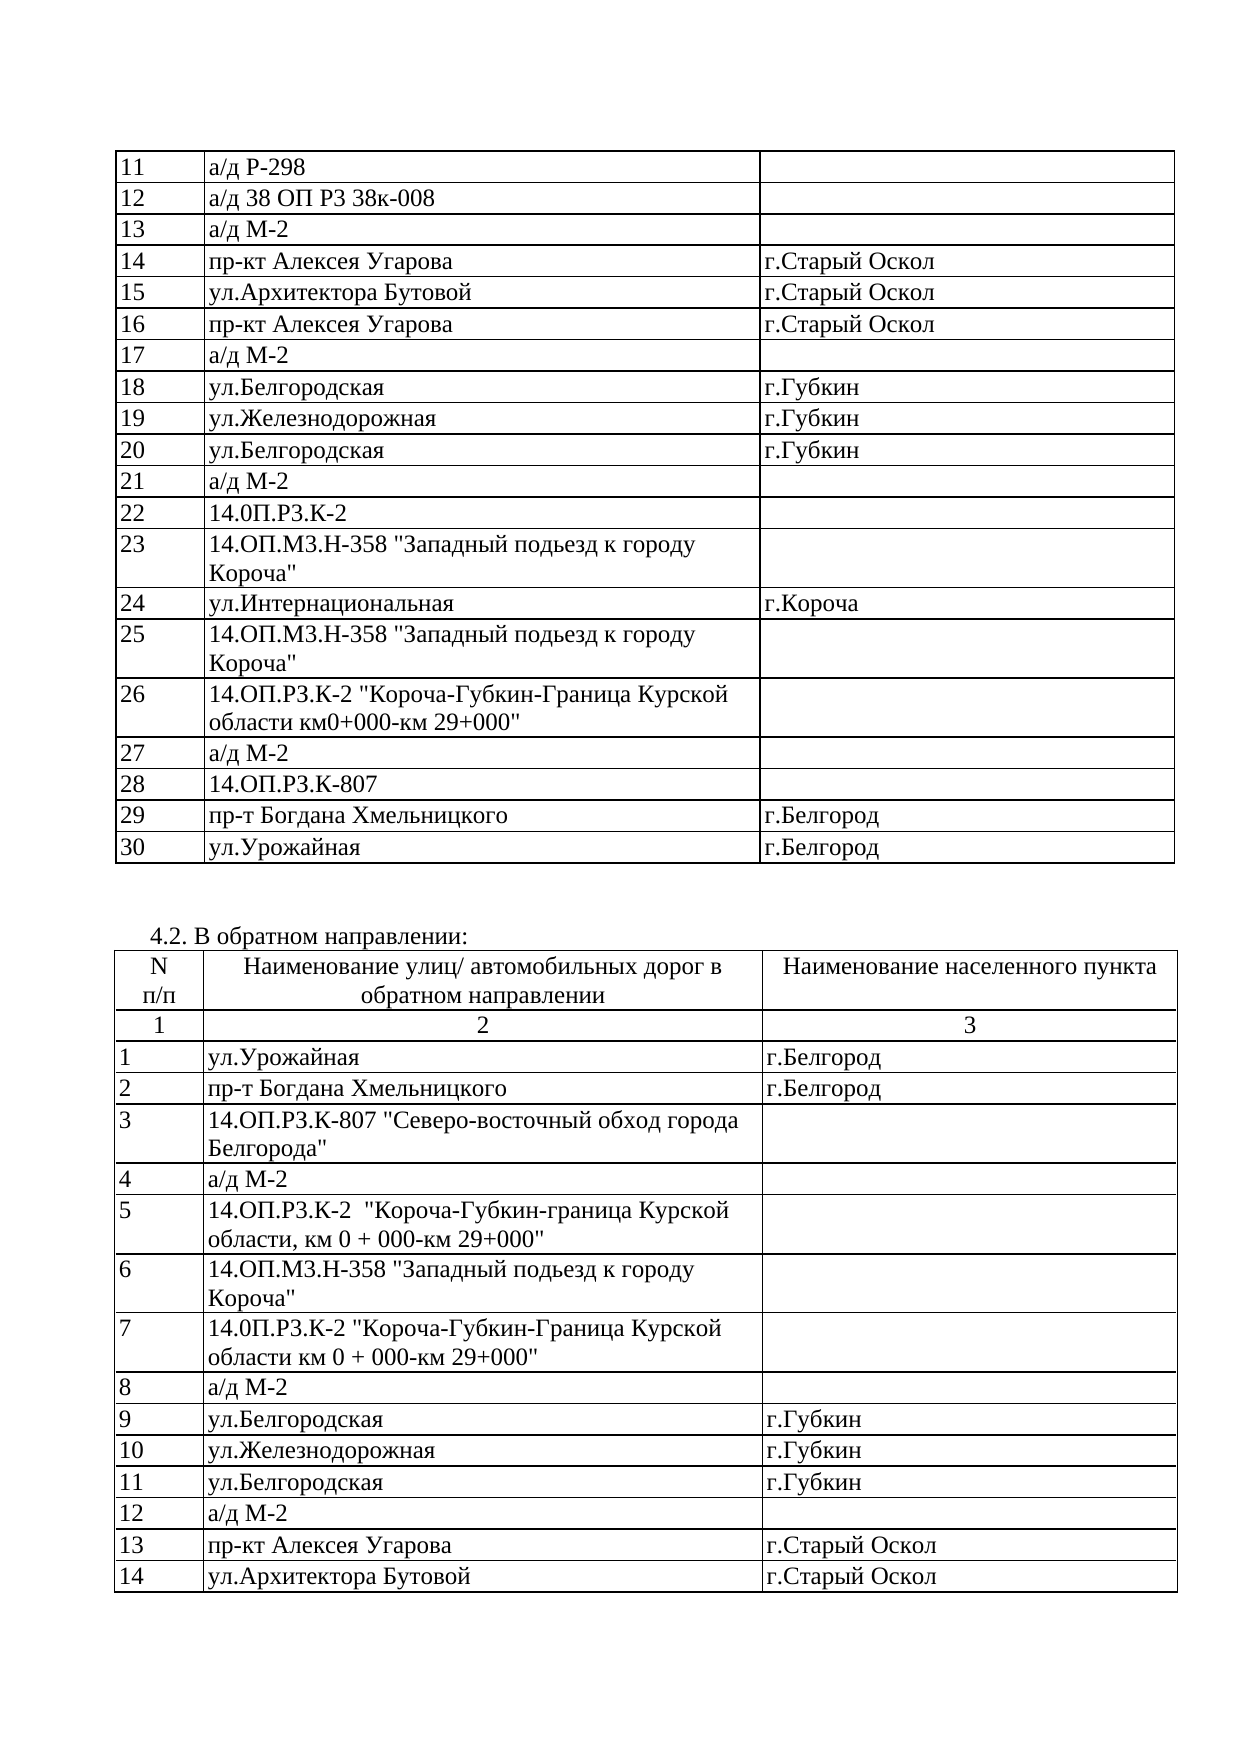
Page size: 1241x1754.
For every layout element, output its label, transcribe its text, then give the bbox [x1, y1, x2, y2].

table_cell 14.0П.Р3.К-2 "Короча-Губкин-Граница Курской области км 0 + 000-км 29+000" [204, 1313, 762, 1371]
table_cell г.Белгород [761, 801, 1174, 831]
table_cell а/д М-2 [204, 1498, 762, 1528]
table_cell г.Губкин [763, 1403, 1177, 1434]
table_cell 14.0П.Р3.К-2 [205, 498, 759, 527]
table_cell 13 [117, 215, 204, 244]
table_cell [763, 1194, 1177, 1253]
table_cell [763, 1497, 1177, 1528]
table_cell ул.Белгородская [205, 372, 759, 402]
table_cell 19 [117, 403, 204, 433]
table_cell 24 [117, 588, 204, 618]
table_cell 16 [117, 309, 204, 339]
table_cell 12 [117, 183, 204, 213]
table_cell [761, 152, 1174, 181]
table_cell 3 [115, 1104, 203, 1162]
table_cell 14.ОП.РЗ.К-807 [205, 769, 759, 799]
table_cell а/д М-2 [205, 340, 759, 370]
table_cell ул.Архитектора Бутовой [205, 277, 759, 307]
table_cell ул.Железнодорожная [205, 403, 759, 433]
table_cell г.Губкин [763, 1434, 1177, 1465]
table_cell 25 [117, 620, 204, 677]
table_cell г.Старый Оскол [761, 277, 1174, 307]
table_cell 2 [115, 1073, 203, 1103]
table_cell [761, 498, 1174, 527]
table_cell [763, 1162, 1177, 1194]
table_cell 13 [115, 1529, 203, 1560]
table_cell 5 [115, 1195, 203, 1253]
table_cell г.Старый Оскол [761, 309, 1174, 339]
table_cell 18 [117, 372, 204, 402]
table_cell 14.ОП.РЗ.К-2 "Короча-Губкин-Граница Курской области км0+000-км 29+000" [205, 679, 759, 736]
text 4.2. В обратном направлении: [150, 921, 1090, 950]
table_cell [761, 466, 1174, 496]
table_cell ул.Белгородская [204, 1404, 762, 1434]
table_cell г.Губкин [763, 1465, 1177, 1497]
table_header N п/п [115, 951, 203, 1009]
table_cell 17 [117, 340, 204, 370]
table_cell 14.ОП.Р3.К-2 "Короча-Губкин-граница Курской области, км 0 + 000-км 29+000" [204, 1195, 762, 1253]
table_cell 12 [115, 1498, 203, 1528]
table_cell а/д Р-298 [205, 152, 759, 181]
table_cell г.Белгород [761, 832, 1174, 862]
table_cell г.Белгород [763, 1040, 1177, 1072]
table_cell [761, 183, 1174, 213]
table_cell пр-кт Алексея Угарова [204, 1530, 762, 1560]
table_cell 26 [117, 679, 204, 736]
table_cell 8 [115, 1372, 203, 1402]
table_cell [763, 1312, 1177, 1371]
table_cell пр-кт Алексея Угарова [205, 246, 759, 276]
table_cell ул.Архитектора Бутовой [204, 1561, 762, 1591]
table_cell 14.ОП.М3.Н-358 "Западный подьезд к городу Короча" [205, 529, 759, 587]
table_cell 29 [117, 801, 204, 831]
table_cell г.Старый Оскол [763, 1528, 1177, 1560]
table_cell 1 [115, 1010, 203, 1040]
table_cell 27 [117, 738, 204, 768]
table_cell [761, 215, 1174, 244]
table_cell 2 [204, 1011, 762, 1040]
table_cell 3 [763, 1009, 1177, 1040]
table_cell 9 [115, 1404, 203, 1434]
table_cell [761, 340, 1174, 370]
table_cell 14.ОП.М3.Н-358 "Западный подьезд к городу Короча" [205, 620, 759, 677]
table_cell 11 [115, 1466, 203, 1497]
table_cell 21 [117, 466, 204, 496]
table_cell [763, 1103, 1177, 1162]
table_cell г.Старый Оскол [763, 1560, 1177, 1591]
table_cell а/д 38 ОП Р3 38к-008 [205, 183, 759, 213]
table_cell пр-кт Алексея Угарова [205, 309, 759, 339]
table_cell 14 [115, 1561, 203, 1591]
table_header Наименование улиц/ автомобильных дорог в обратном направлении [204, 951, 762, 1009]
table_cell г.Короча [761, 588, 1174, 618]
table_cell г.Губкин [761, 403, 1174, 433]
table_cell 23 [117, 529, 204, 587]
table_cell 14.ОП.РЗ.К-807 "Северо-восточный обход города Белгорода" [204, 1105, 762, 1162]
table_cell г.Старый Оскол [761, 246, 1174, 276]
table_cell 1 [115, 1041, 203, 1072]
table_cell г.Белгород [763, 1072, 1177, 1103]
table_cell пр-т Богдана Хмельницкого [205, 801, 759, 831]
table_cell [761, 529, 1174, 587]
table_cell 10 [115, 1435, 203, 1465]
table_cell ул.Урожайная [205, 832, 759, 862]
table_cell ул.Белгородская [204, 1467, 762, 1497]
table_cell 15 [117, 277, 204, 307]
table_cell 20 [117, 435, 204, 464]
table_cell [763, 1371, 1177, 1402]
table_cell [761, 769, 1174, 799]
table_cell 28 [117, 769, 204, 799]
table_cell г.Губкин [761, 372, 1174, 402]
table_cell [761, 679, 1174, 736]
table_cell ул.Интернациональная [205, 588, 759, 618]
table_cell ул.Урожайная [204, 1042, 762, 1072]
table_cell пр-т Богдана Хмельницкого [204, 1073, 762, 1103]
table_cell а/д М-2 [205, 738, 759, 768]
table_cell [761, 738, 1174, 768]
table_cell 22 [117, 498, 204, 527]
table_header Наименование населенного пункта [763, 951, 1177, 1009]
table_cell 30 [117, 832, 204, 862]
table_cell ул.Железнодорожная [204, 1436, 762, 1465]
table_cell 4 [115, 1163, 203, 1194]
table_cell а/д М-2 [205, 215, 759, 244]
table_cell [761, 620, 1174, 677]
table_cell [763, 1253, 1177, 1312]
table_cell 6 [115, 1254, 203, 1312]
table_cell г.Губкин [761, 435, 1174, 464]
table_cell а/д М-2 [205, 466, 759, 496]
table_cell 14 [117, 246, 204, 276]
table_cell 14.ОП.М3.Н-358 "Западный подьезд к городу Короча" [204, 1255, 762, 1312]
table_cell 7 [115, 1313, 203, 1371]
table_cell а/д М-2 [204, 1373, 762, 1402]
table_cell 11 [117, 152, 204, 181]
table_cell а/д М-2 [204, 1164, 762, 1194]
table_cell ул.Белгородская [205, 435, 759, 464]
